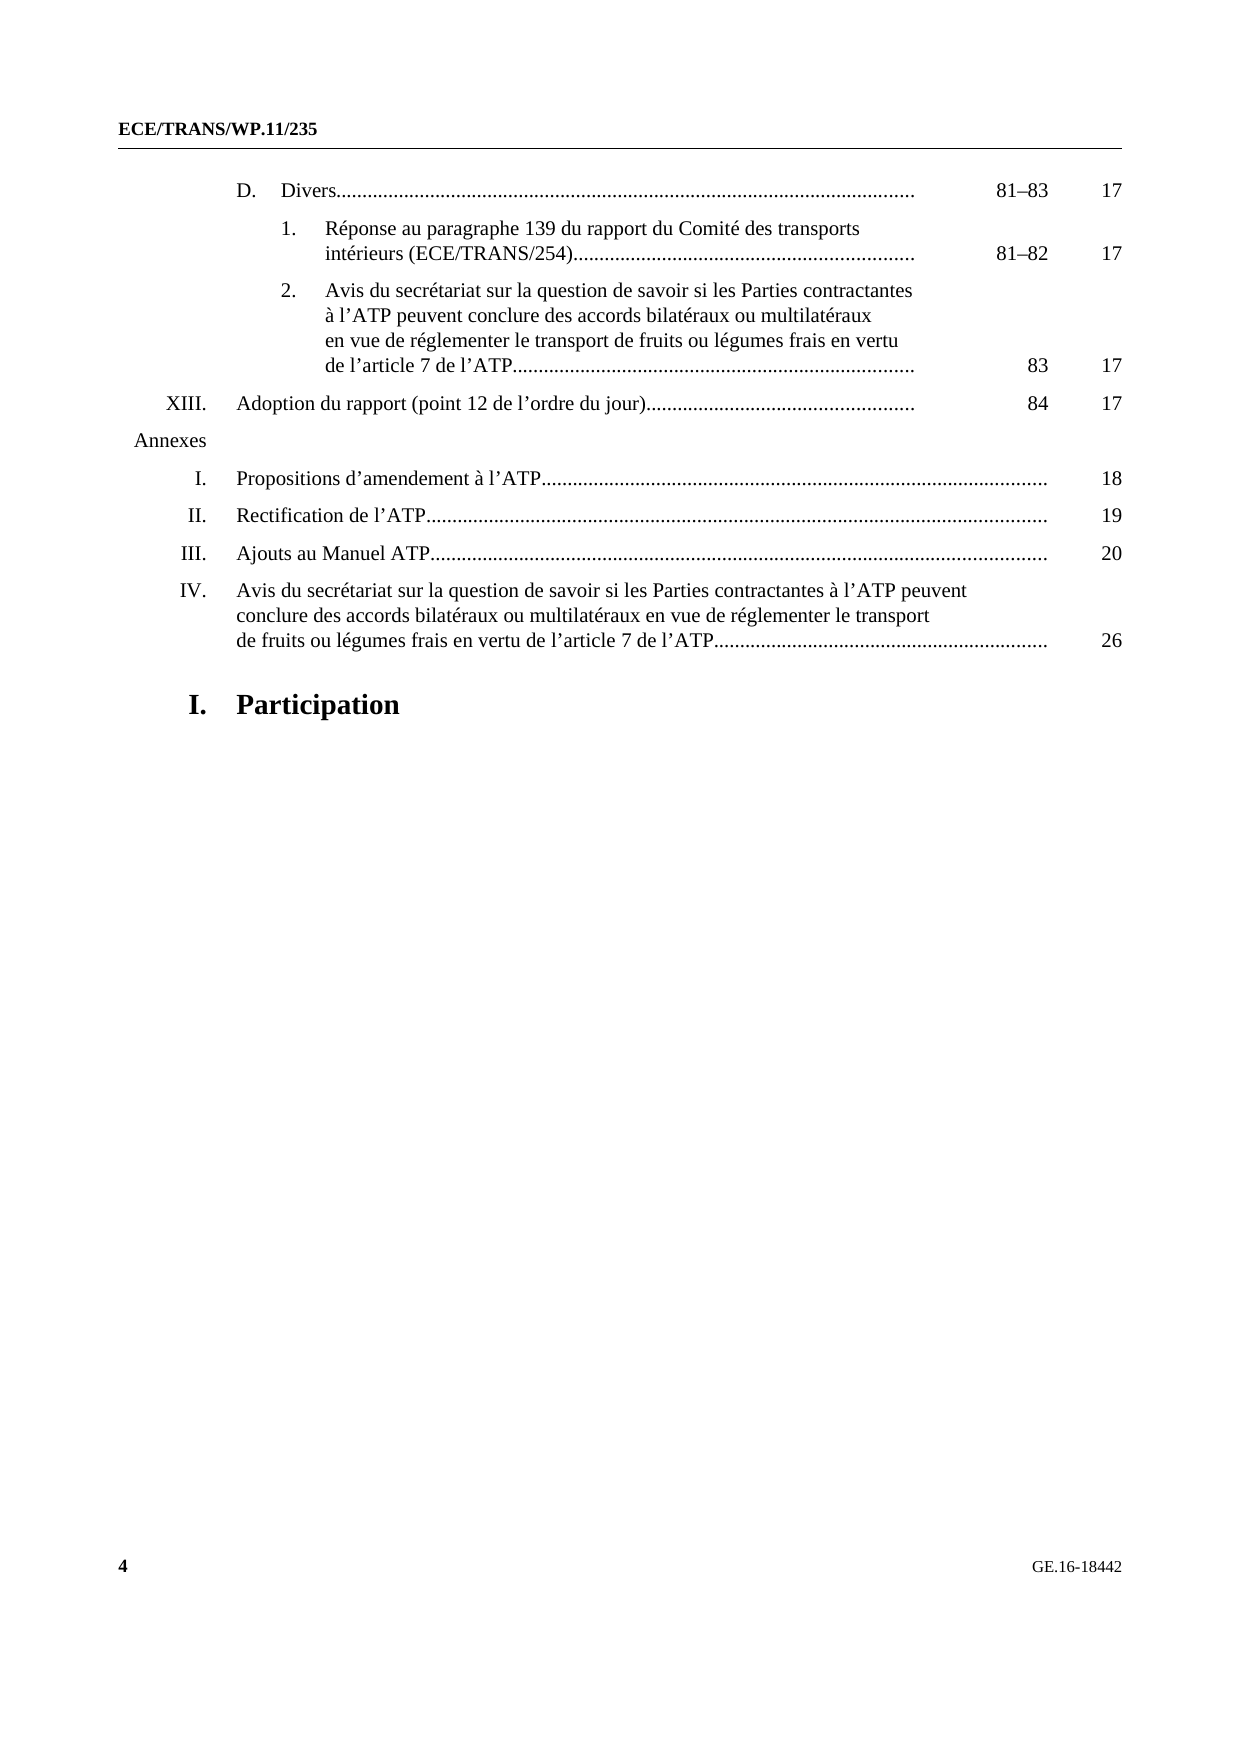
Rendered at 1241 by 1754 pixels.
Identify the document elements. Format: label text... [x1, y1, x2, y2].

text Annexes [118, 427, 1122, 452]
text 1. Réponse au paragraphe 139 du rapport du Comité des transports intérieurs (ECE/TRANS/254) 81–82 17 [281, 215, 1122, 265]
text XIII. Adoption du rapport (point 12 de l’ordre du jour) 84 17 [118, 390, 1122, 415]
text II. Rectification de l’ATP 19 [118, 502, 1122, 527]
text 2. Avis du secrétariat sur la question de savoir si les Parties contractantes à l’ATP peuvent conclure des accords bilatéraux ou multilatéraux en vue de réglementer le transport de fruits ou légumes frais en vertu de l’article 7 de l’ATP 83 17 [281, 277, 1122, 377]
text IV. Avis du secrétariat sur la question de savoir si les Parties contractantes à l’ATP peuvent conclure des accords bilatéraux ou multilatéraux en vue de réglementer le transport de fruits ou légumes frais en vertu de l’article 7 de l’ATP 26 [118, 577, 1122, 652]
text I. Participation [118, 690, 1004, 721]
text D. Divers 81–83 17 [236, 177, 1122, 202]
text III. Ajouts au Manuel ATP 20 [118, 540, 1122, 565]
text I. Propositions d’amendement à l’ATP 18 [118, 465, 1122, 490]
